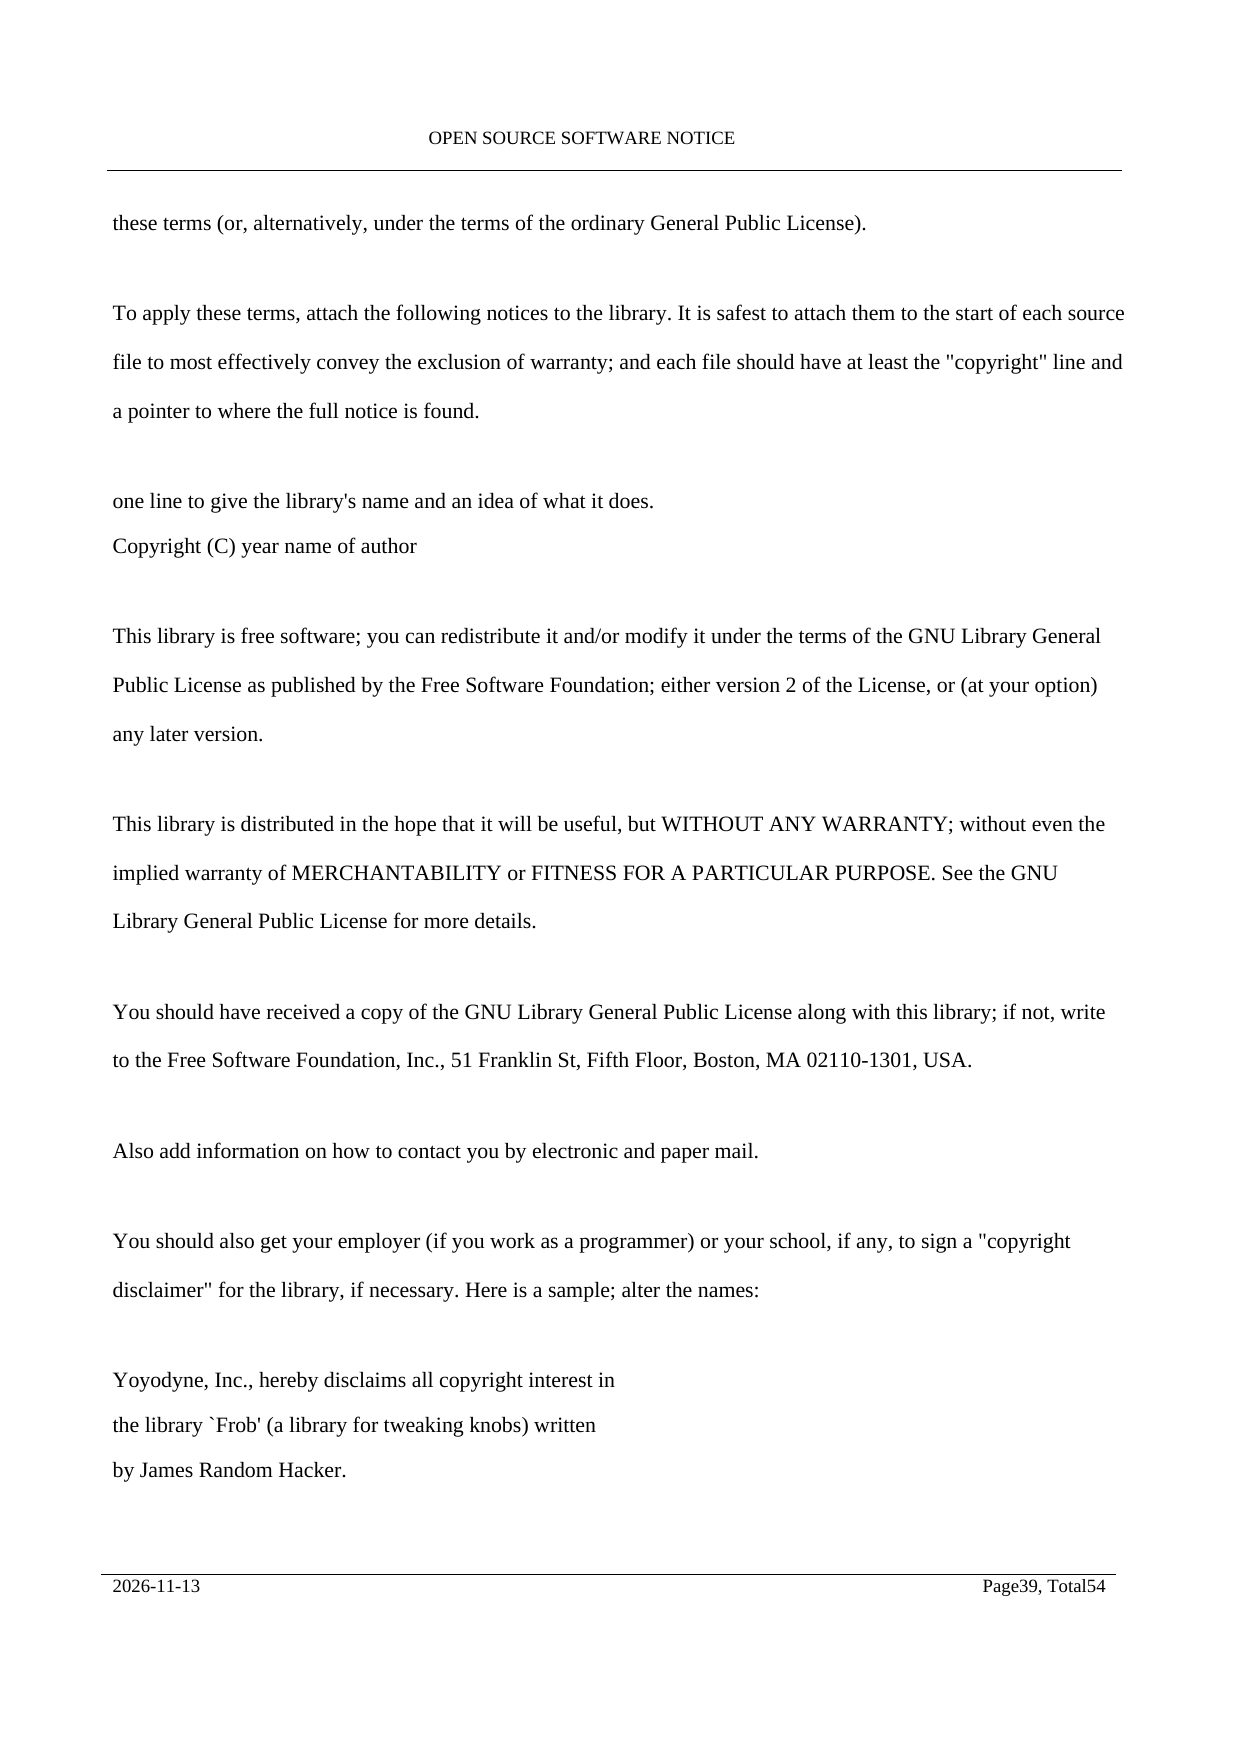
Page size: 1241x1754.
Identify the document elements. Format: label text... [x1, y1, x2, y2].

text You should also get your employer (if you work as a programmer) or your school, if any, to sign a "copyright disclaimer" for the library, if necessary. Here is a sample; alter the names: [112, 1224, 1128, 1305]
text the library `Frob' (a library for tweaking knobs) written [112, 1408, 1128, 1441]
text by James Random Hacker. [112, 1453, 1128, 1486]
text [112, 206, 1128, 239]
text Copyright (C) year name of author [112, 529, 1128, 562]
text Yoyodyne, Inc., hereby disclaims all copyright interest in [112, 1363, 1128, 1396]
text This library is distributed in the hope that it will be useful, but WITHOUT ANY WARRANTY; without even the implied warranty of MERCHANTABILITY or FITNESS FOR A PARTICULAR PURPOSE. See the GNU Library General Public License for more details. [112, 807, 1128, 937]
text To apply these terms, attach the following notices to the library. It is safest to attach them to the start of each source file to most effectively convey the exclusion of warranty; and each file should have at least the "copyright" line and a pointer to where the full notice is found. [112, 297, 1128, 427]
text one line to give the library's name and an idea of what it does. [112, 484, 1128, 517]
text This library is free software; you can redistribute it and/or modify it under the terms of the GNU Library General Public License as published by the Free Software Foundation; either version 2 of the License, or (at your option) any later version. [112, 619, 1128, 749]
text You should have received a copy of the GNU Library General Public License along with this library; if not, write to the Free Software Foundation, Inc., 51 Franklin St, Fifth Floor, Boston, MA 02110-1301, USA. [112, 995, 1128, 1076]
text Also add information on how to contact you by electronic and paper mail. [112, 1134, 1128, 1166]
